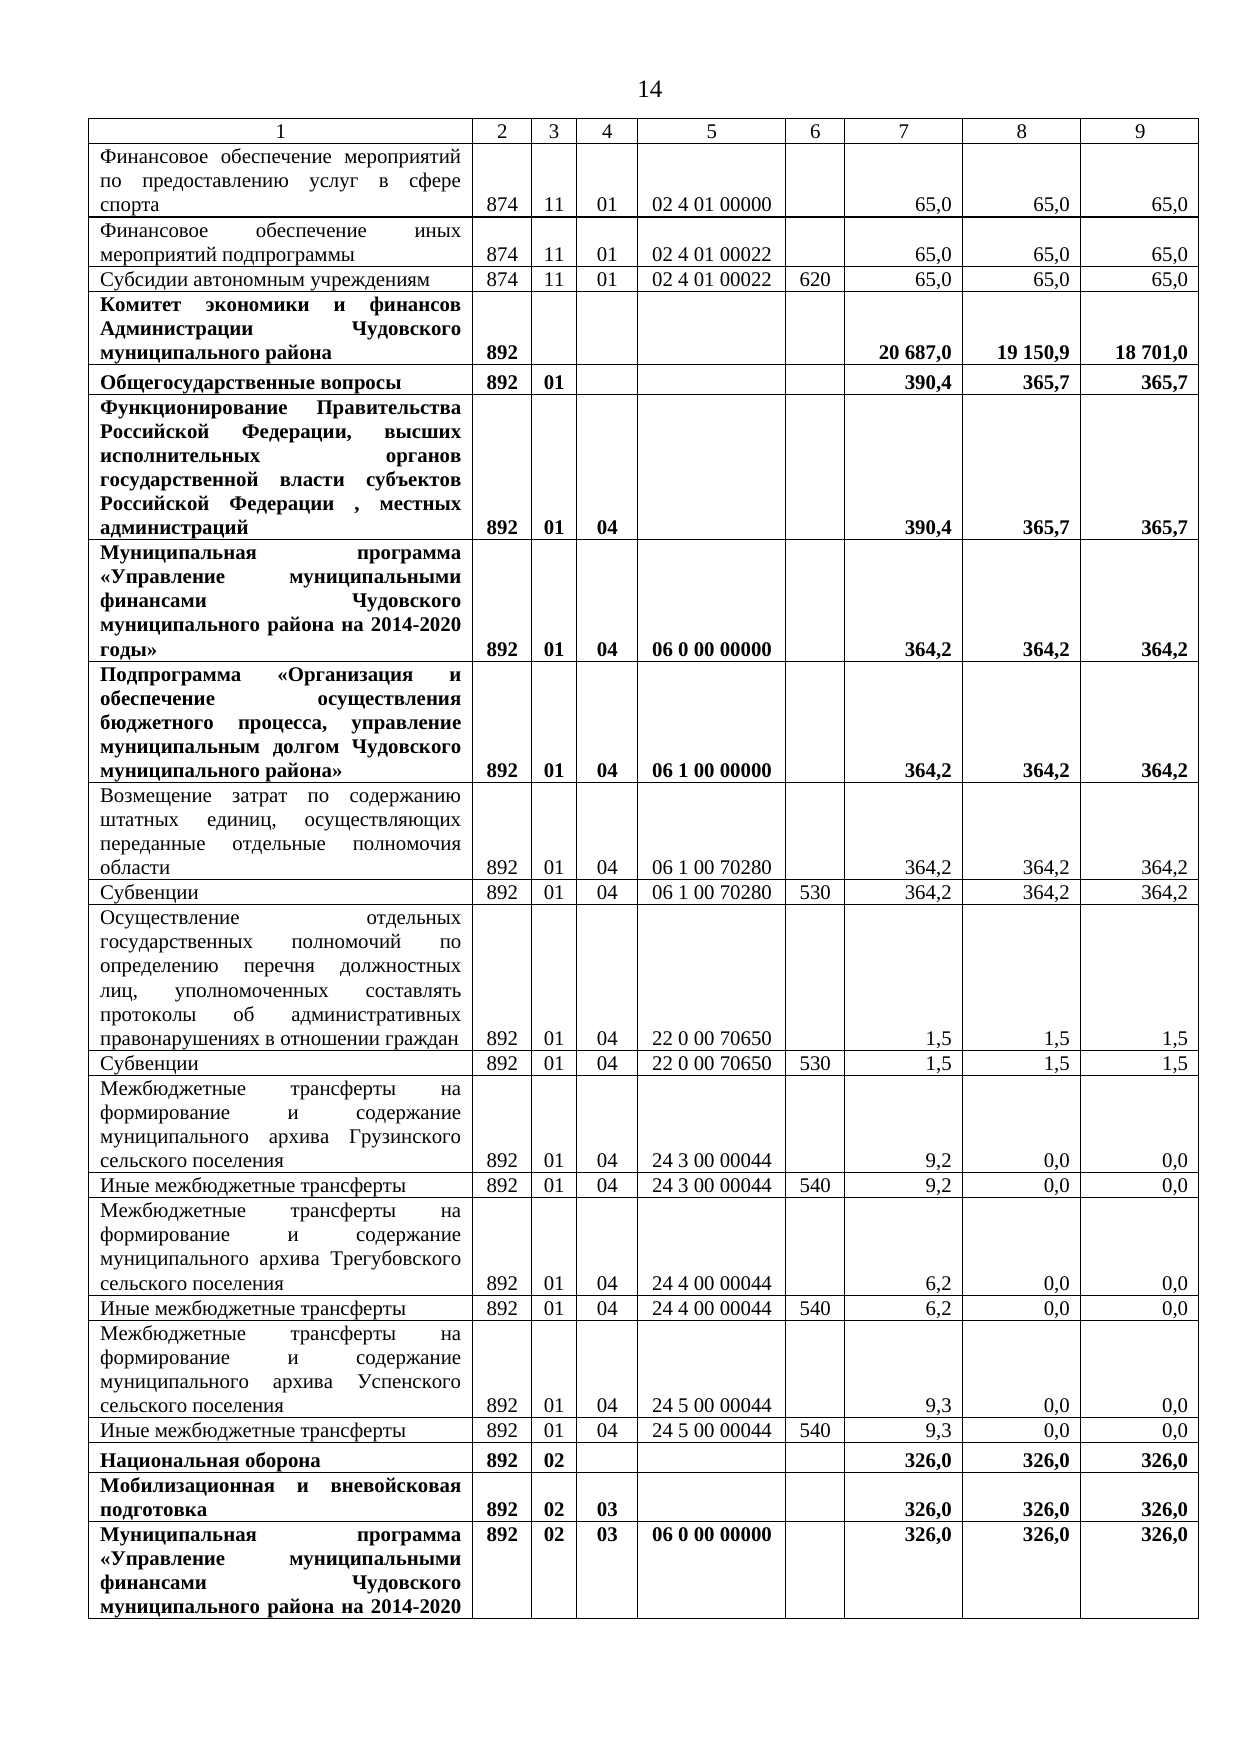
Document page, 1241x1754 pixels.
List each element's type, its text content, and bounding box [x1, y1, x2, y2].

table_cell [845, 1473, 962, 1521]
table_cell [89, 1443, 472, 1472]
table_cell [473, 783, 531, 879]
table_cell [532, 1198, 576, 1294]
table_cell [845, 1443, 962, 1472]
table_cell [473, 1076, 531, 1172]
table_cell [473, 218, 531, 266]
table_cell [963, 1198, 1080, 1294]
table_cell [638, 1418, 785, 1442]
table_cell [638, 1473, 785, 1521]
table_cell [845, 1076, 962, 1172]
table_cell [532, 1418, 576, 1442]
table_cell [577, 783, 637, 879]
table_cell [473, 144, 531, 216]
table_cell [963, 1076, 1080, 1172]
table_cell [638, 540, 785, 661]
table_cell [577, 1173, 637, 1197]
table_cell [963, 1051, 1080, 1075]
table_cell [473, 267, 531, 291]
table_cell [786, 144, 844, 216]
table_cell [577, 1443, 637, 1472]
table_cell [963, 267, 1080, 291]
table_header 4 [577, 119, 637, 143]
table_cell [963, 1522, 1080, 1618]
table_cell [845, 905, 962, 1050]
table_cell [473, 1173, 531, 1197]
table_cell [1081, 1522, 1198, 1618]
table_header 7 [845, 119, 962, 143]
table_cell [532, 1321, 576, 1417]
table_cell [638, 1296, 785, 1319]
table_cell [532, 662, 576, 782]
table_header 8 [963, 119, 1080, 143]
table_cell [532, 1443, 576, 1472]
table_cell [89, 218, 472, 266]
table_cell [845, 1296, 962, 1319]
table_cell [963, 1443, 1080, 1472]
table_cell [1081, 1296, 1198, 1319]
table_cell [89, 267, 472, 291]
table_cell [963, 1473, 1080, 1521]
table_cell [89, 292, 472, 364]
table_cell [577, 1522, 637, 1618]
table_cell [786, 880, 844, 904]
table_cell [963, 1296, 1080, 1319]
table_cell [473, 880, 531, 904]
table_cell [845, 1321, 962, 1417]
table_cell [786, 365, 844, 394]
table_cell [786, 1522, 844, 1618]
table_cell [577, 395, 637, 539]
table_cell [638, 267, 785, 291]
table_header 1 [89, 119, 472, 143]
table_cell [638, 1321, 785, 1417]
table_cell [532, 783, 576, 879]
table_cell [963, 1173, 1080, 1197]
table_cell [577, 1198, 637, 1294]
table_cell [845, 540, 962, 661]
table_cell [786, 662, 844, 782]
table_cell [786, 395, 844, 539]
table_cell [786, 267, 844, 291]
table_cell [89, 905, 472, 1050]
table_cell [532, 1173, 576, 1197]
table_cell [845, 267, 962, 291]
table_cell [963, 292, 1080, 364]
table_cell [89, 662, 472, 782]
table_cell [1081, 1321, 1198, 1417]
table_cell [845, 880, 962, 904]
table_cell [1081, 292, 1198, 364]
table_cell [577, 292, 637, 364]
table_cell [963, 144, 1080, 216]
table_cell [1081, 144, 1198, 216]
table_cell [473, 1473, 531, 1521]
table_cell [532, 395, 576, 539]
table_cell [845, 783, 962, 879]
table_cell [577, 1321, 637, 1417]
table_header 9 [1081, 119, 1198, 143]
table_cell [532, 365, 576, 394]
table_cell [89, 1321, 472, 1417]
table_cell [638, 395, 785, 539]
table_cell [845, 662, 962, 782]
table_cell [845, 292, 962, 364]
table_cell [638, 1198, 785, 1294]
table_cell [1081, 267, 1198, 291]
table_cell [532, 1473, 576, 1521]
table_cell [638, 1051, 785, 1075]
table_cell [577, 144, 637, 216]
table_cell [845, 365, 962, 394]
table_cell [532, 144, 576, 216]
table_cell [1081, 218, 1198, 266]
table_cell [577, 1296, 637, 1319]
table_header 3 [532, 119, 576, 143]
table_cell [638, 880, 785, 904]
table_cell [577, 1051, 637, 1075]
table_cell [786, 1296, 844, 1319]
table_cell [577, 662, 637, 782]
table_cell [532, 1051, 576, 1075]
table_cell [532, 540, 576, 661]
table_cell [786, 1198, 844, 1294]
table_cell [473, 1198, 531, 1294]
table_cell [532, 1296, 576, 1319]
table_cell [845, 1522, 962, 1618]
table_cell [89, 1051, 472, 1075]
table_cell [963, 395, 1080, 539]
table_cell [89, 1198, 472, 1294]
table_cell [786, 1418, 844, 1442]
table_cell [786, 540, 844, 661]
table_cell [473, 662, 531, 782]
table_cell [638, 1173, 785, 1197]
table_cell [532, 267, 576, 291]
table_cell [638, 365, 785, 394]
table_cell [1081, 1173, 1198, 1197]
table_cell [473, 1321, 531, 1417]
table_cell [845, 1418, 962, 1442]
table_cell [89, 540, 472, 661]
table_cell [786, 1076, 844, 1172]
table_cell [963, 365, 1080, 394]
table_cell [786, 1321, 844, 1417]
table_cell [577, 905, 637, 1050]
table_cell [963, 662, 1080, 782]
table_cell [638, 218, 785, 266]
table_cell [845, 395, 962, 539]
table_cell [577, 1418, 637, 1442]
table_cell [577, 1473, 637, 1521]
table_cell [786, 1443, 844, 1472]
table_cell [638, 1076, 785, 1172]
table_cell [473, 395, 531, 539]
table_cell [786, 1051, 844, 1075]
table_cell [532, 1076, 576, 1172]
table_header 5 [638, 119, 785, 143]
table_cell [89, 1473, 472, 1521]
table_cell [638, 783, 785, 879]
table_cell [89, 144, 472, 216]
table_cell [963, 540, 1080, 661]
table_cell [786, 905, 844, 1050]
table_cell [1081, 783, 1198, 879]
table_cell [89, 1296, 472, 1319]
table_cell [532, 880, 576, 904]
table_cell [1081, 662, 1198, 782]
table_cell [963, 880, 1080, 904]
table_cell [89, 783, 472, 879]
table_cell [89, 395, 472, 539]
table_header 2 [473, 119, 531, 143]
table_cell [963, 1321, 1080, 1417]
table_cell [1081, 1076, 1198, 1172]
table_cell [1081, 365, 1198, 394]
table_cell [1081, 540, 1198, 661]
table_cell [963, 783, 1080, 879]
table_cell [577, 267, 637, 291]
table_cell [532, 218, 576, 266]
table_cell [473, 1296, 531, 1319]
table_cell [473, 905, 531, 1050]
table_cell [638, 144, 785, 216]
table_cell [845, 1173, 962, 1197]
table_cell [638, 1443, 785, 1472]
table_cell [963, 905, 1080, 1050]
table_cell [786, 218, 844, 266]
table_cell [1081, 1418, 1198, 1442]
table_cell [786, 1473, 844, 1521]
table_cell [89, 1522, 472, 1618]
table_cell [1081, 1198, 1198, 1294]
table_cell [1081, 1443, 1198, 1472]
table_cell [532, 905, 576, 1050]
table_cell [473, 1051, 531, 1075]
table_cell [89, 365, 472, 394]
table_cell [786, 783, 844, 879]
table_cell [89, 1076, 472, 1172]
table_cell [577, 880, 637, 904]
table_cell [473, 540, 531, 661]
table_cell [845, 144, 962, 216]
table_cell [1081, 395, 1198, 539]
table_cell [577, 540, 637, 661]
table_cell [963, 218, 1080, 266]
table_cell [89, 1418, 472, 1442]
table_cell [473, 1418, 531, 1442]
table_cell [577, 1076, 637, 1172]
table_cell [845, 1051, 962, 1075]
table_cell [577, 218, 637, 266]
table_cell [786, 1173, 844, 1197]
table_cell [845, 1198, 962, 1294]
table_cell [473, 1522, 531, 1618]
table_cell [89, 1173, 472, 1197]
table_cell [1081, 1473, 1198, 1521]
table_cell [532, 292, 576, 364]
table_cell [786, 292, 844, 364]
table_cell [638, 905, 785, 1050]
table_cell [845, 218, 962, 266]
table_header 6 [786, 119, 844, 143]
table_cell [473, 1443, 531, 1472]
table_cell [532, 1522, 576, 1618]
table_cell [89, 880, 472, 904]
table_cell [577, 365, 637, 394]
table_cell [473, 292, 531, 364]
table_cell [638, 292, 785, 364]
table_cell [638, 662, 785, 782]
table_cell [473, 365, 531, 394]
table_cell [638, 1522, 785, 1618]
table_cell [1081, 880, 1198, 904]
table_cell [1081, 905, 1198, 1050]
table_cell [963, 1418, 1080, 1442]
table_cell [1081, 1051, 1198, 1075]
